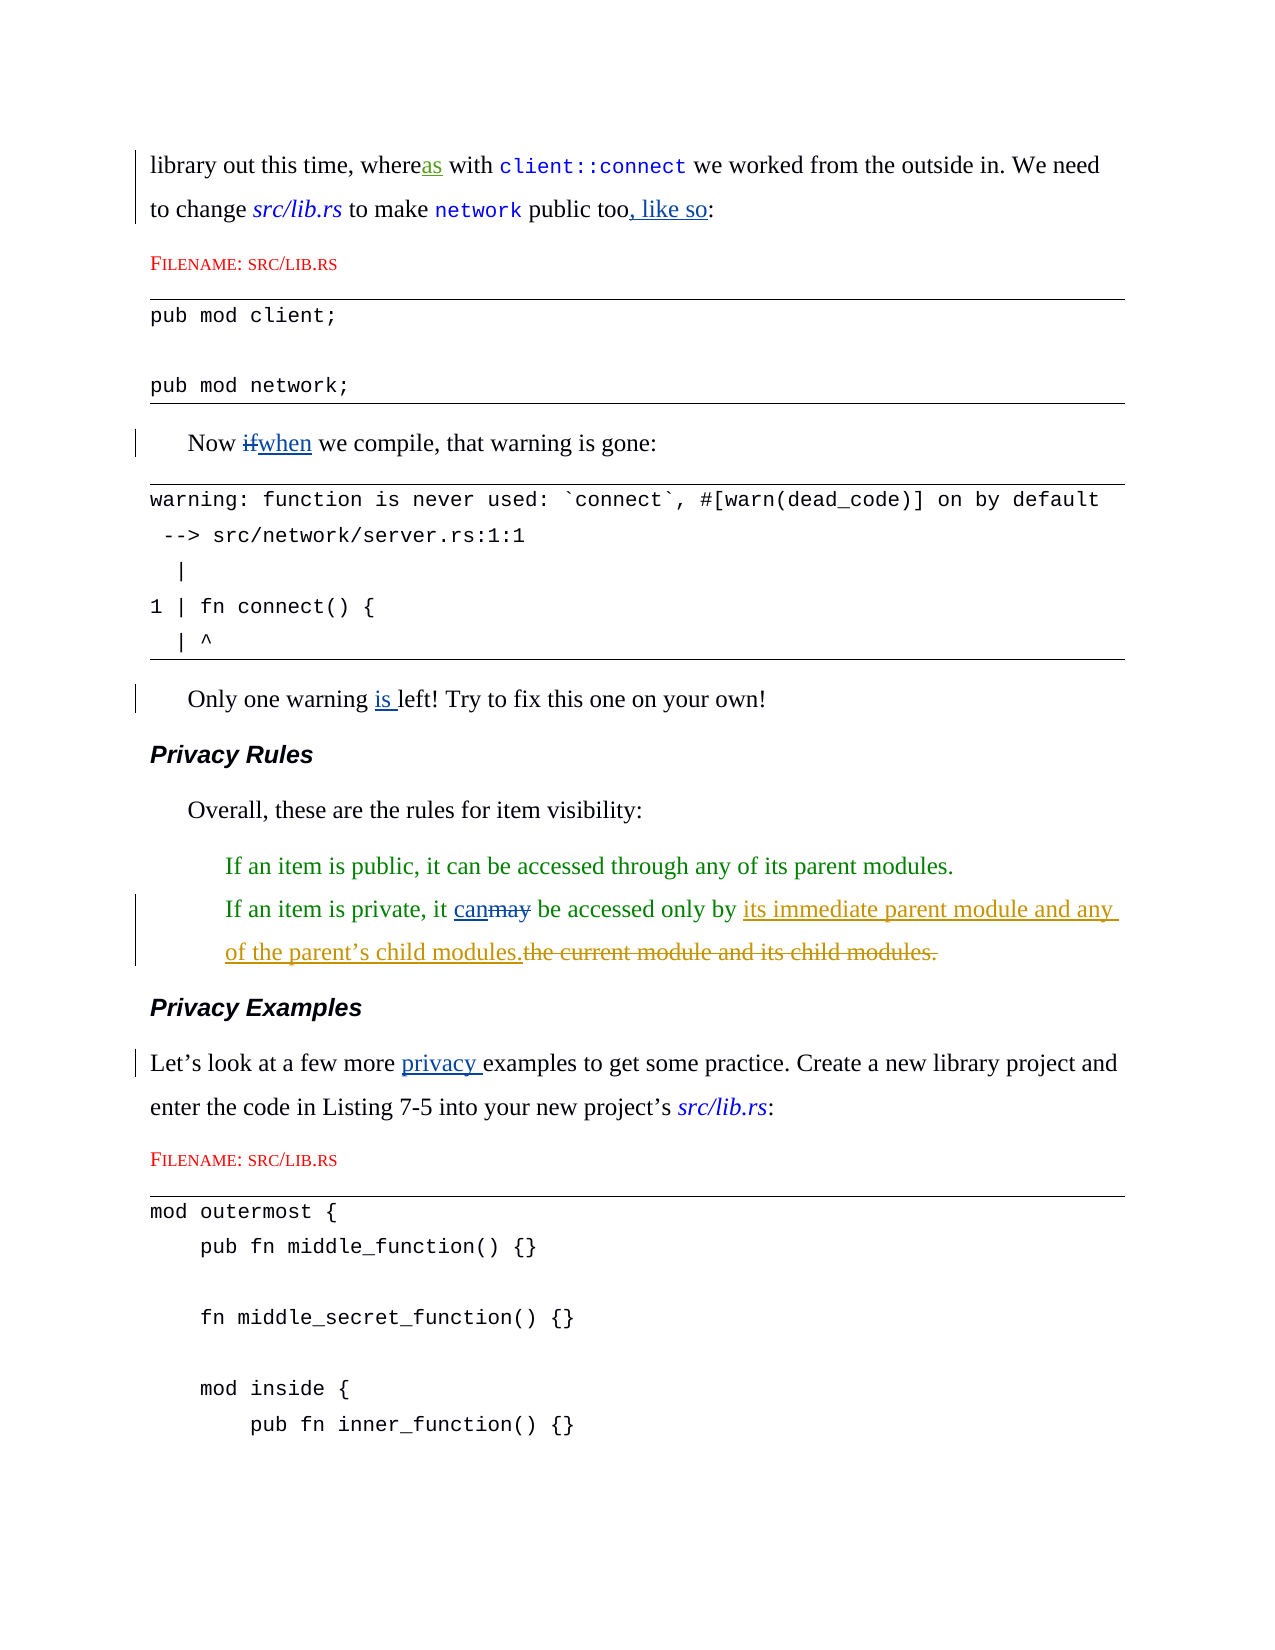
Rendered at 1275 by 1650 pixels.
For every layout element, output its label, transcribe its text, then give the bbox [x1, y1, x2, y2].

list If an item is public, it can be accessed through any of its parent modules. [225, 851, 1125, 880]
text mod inside { [150, 1378, 1125, 1402]
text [150, 150, 1125, 223]
list If an item is private, it be accessed only by [225, 894, 1125, 966]
text pub mod network; [150, 375, 1125, 403]
text mod outermost { [150, 1197, 1125, 1225]
text Only one warning left! Try to fix this one on your own! [150, 684, 1125, 713]
text pub mod client; [150, 300, 1125, 328]
text --> src/network/server.rs:1:1 [150, 525, 1125, 548]
text Let’s look at a few more examples to get some practice. Create a new library project and enter the code in Listing 7-5 into your new project’s src/lib.rs: [150, 1048, 1125, 1120]
text | ^ [150, 631, 1125, 659]
text 1 | fn connect() { [150, 596, 1125, 619]
text | [150, 560, 1125, 584]
text warning: function is never used: `connect`, #[warn(dead_code)] on by default [150, 485, 1125, 513]
text Privacy Examples [150, 993, 1125, 1022]
text Privacy Rules [150, 740, 1125, 768]
text pub fn middle_function() {} [150, 1236, 1125, 1260]
text Filename: src/lib.rs [150, 1147, 1125, 1171]
text Filename: src/lib.rs [150, 251, 1125, 275]
text Now we compile, that warning is gone: [150, 428, 1125, 457]
text fn middle_secret_function() {} [150, 1307, 1125, 1331]
text pub fn inner_function() {} [150, 1413, 1125, 1437]
text Overall, these are the rules for item visibility: [150, 795, 1125, 824]
